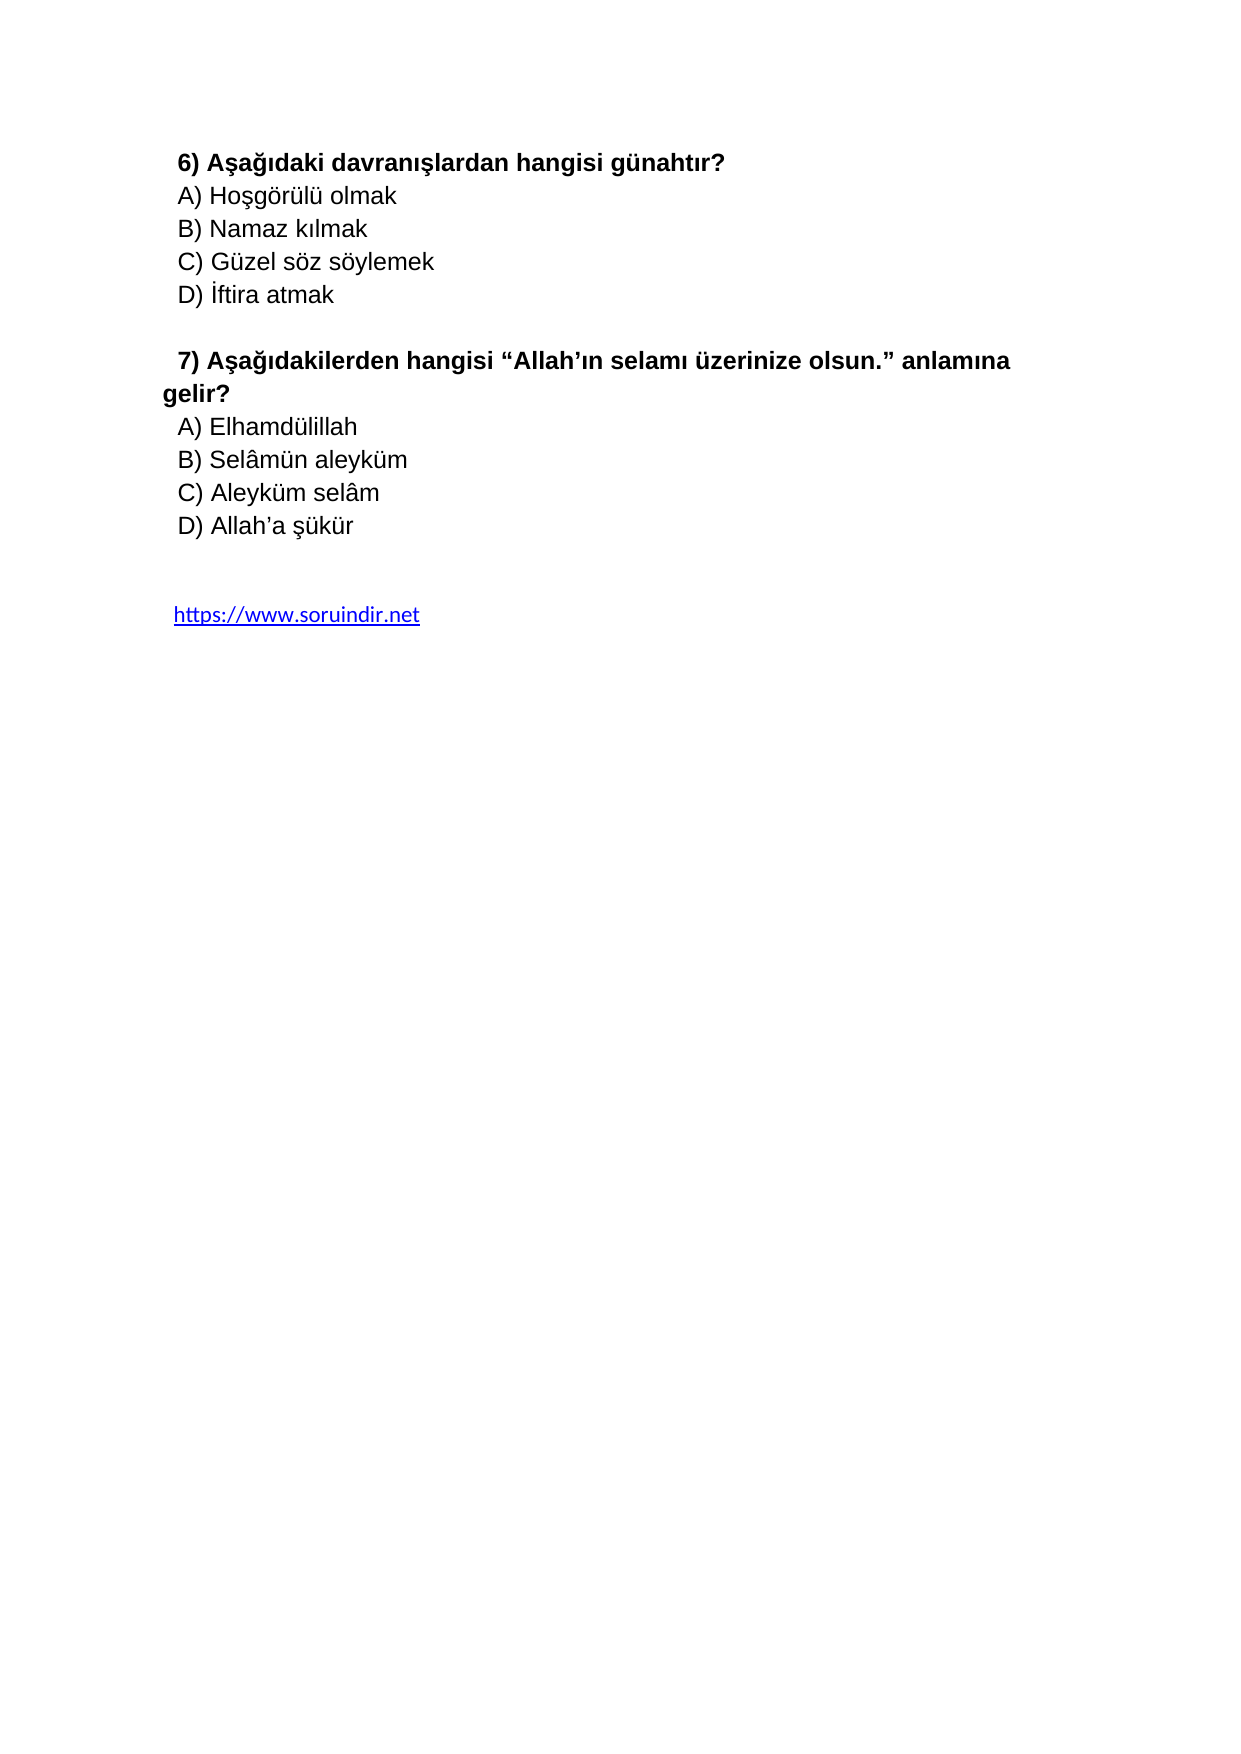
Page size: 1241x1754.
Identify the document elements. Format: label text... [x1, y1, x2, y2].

text 6) Aşağıdaki davranışlardan hangisi günahtır? [162, 148, 1078, 176]
text D) İftira atmak [162, 280, 1078, 308]
text C) Güzel söz söylemek [162, 247, 1078, 275]
text B) Namaz kılmak [162, 214, 1078, 242]
text 7) Aşağıdakilerden hangisi “Allah’ın selamı üzerinize olsun.” anlamına gelir? [162, 346, 1078, 407]
text https://www.soruindir.net [162, 600, 1078, 628]
text C) Aleyküm selâm [162, 478, 1078, 507]
text A) Elhamdülillah [162, 412, 1078, 441]
text B) Selâmün aleyküm [162, 445, 1078, 473]
text A) Hoşgörülü olmak [162, 181, 1078, 209]
text D) Allah’a şükür [162, 511, 1078, 539]
